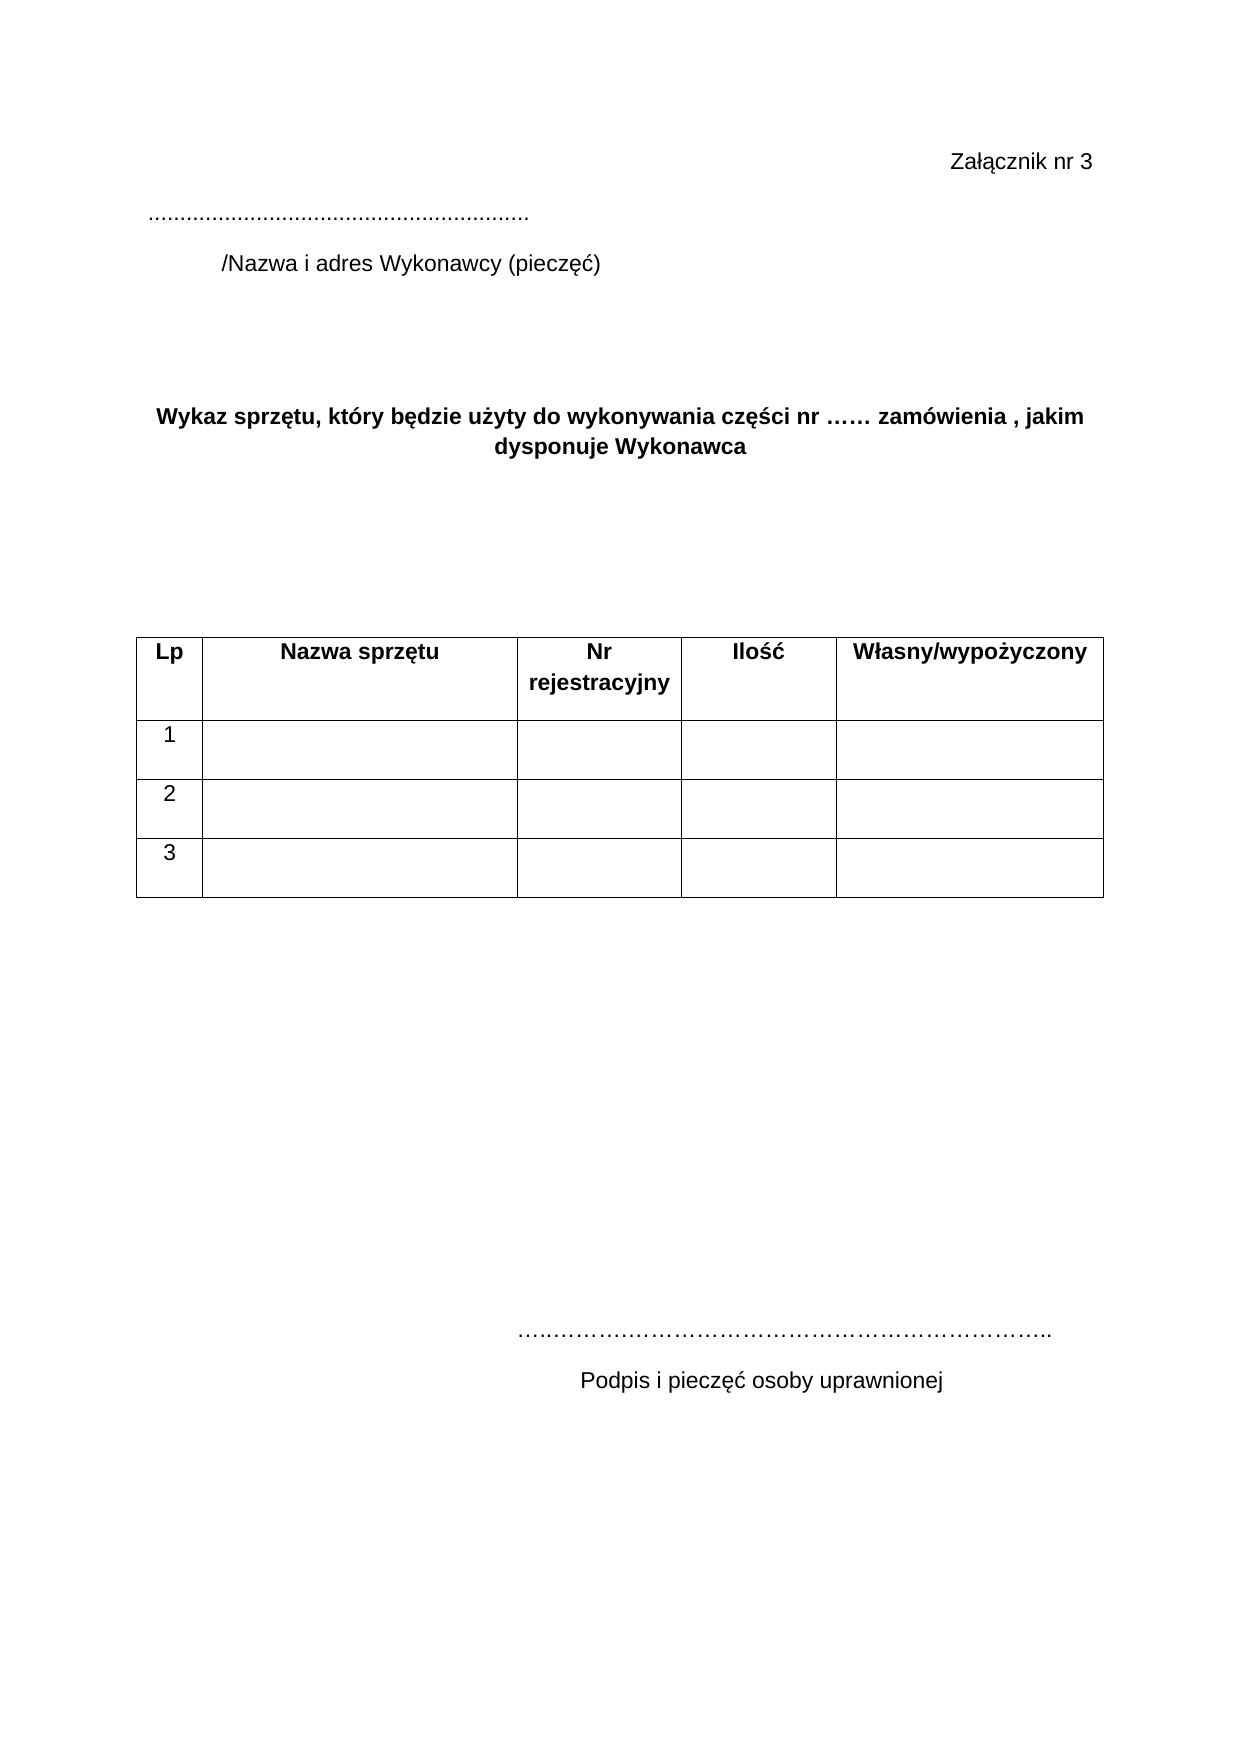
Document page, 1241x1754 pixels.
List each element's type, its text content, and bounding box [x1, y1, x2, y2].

text /Nazwa i adres Wykonawcy (pieczęć) [148, 250, 1093, 276]
text Wykaz sprzętu, który będzie użyty do wykonywania części nr …… zamówienia , jakim dysponuje Wykonawca [148, 403, 1093, 459]
table_cell [203, 721, 517, 778]
table_cell [682, 839, 836, 897]
text Podpis i pieczęć osoby uprawnionej [148, 1367, 1093, 1393]
table_cell [203, 780, 517, 838]
table_header Nr rejestracyjny [518, 638, 681, 719]
table_cell [837, 839, 1103, 897]
table_cell [518, 721, 681, 778]
table_header Lp [137, 638, 202, 719]
table_header Własny/wypożyczony [837, 638, 1103, 719]
text ............................................................ [148, 199, 1093, 225]
text Załącznik nr 3 [148, 148, 1093, 174]
table_cell [518, 780, 681, 838]
table_cell 2 [137, 780, 202, 838]
table_cell [203, 839, 517, 897]
table_cell [837, 780, 1103, 838]
table_cell [682, 721, 836, 778]
text …..……….……………………………………………….. [443, 1316, 1093, 1342]
table_cell [518, 839, 681, 897]
table_header Ilość [682, 638, 836, 719]
table_cell 3 [137, 839, 202, 897]
table_header Nazwa sprzętu [203, 638, 517, 719]
table_cell [682, 780, 836, 838]
table_cell [837, 721, 1103, 778]
table_cell 1 [137, 721, 202, 778]
